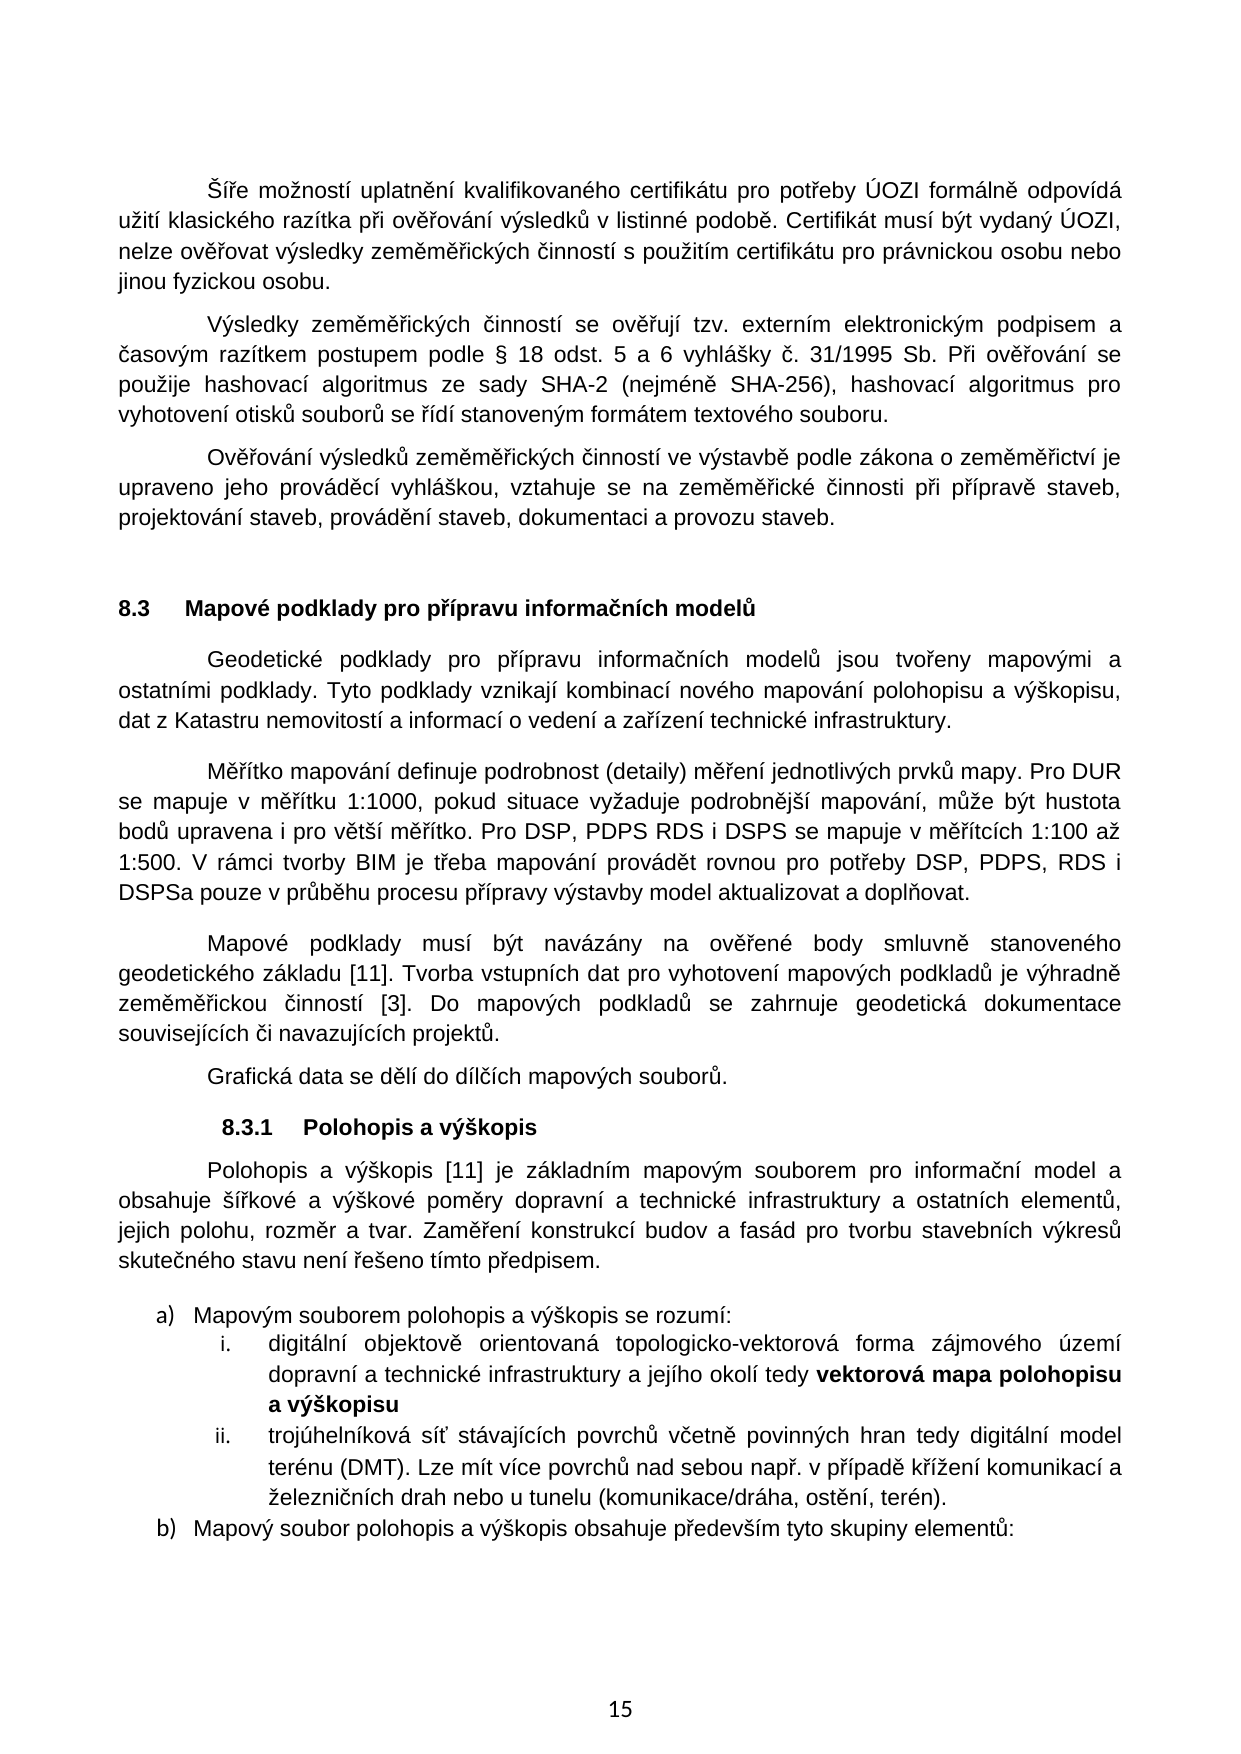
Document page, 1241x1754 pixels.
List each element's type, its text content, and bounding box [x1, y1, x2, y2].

text Mapové podklady musí být navázány na ověřené body smluvně stanoveného geodetického základu [11]. Tvorba vstupních dat pro vyhotovení mapových podkladů je výhradně zeměměřickou činností [3]. Do mapových podkladů se zahrnuje geodetická dokumentace souvisejících či navazujících projektů. [118, 930, 1122, 1047]
list Polohopis a výškopis [222, 1114, 1122, 1140]
text Polohopis a výškopis [11] je základním mapovým souborem pro informační model a obsahuje šířkové a výškové poměry dopravní a technické infrastruktury a ostatních elementů, jejich polohu, rozměr a tvar. Zaměření konstrukcí budov a fasád pro tvorbu stavebních výkresů skutečného stavu není řešeno tímto předpisem. [118, 1157, 1122, 1274]
text Ověřování výsledků zeměměřických činností ve výstavbě podle zákona o zeměměřictví je upraveno jeho prováděcí vyhláškou, vztahuje se na zeměměřické činnosti při přípravě staveb, projektování staveb, provádění staveb, dokumentaci a provozu staveb. [118, 444, 1122, 531]
text Šíře možností uplatnění kvalifikovaného certifikátu pro potřeby ÚOZI formálně odpovídá užití klasického razítka při ověřování výsledků v listinné podobě. Certifikát musí být vydaný ÚOZI, nelze ověřovat výsledky zeměměřických činností s použitím certifikátu pro právnickou osobu nebo jinou fyzickou osobu. [118, 177, 1122, 294]
list trojúhelníková síť stávajících povrchů včetně povinných hran tedy digitální model terénu (DMT). Lze mít více povrchů nad sebou např. v případě křížení komunikací a železničních drah nebo u tunelu (komunikace/dráha, ostění, terén). [231, 1422, 1122, 1511]
list digitální objektově orientovaná topologicko-vektorová forma zájmového území dopravní a technické infrastruktury a jejího okolí tedy vektorová mapa polohopisu a výškopisu [231, 1329, 1122, 1418]
text Výsledky zeměměřických činností se ověřují tzv. externím elektronickým podpisem a časovým razítkem postupem podle § 18 odst. 5 a 6 vyhlášky č. 31/1995 Sb. Při ověřování se použije hashovací algoritmus ze sady SHA-2 (nejméně SHA-256), hashovací algoritmus pro vyhotovení otisků souborů se řídí stanoveným formátem textového souboru. [118, 311, 1122, 427]
text Měřítko mapování definuje podrobnost (detaily) měření jednotlivých prvků mapy. Pro DUR se mapuje v měřítku 1:1000, pokud situace vyžaduje podrobnější mapování, může být hustota bodů upravena i pro větší měřítko. Pro DSP, PDPS RDS i DSPS se mapuje v měřítcích 1:100 až 1:500. V rámci tvorby BIM je třeba mapování provádět rovnou pro potřeby DSP, PDPS, RDS i DSPSa pouze v průběhu procesu přípravy výstavby model aktualizovat a doplňovat. [118, 758, 1122, 905]
list Mapový soubor polohopis a výškopis obsahuje především tyto skupiny elementů: [156, 1514, 1122, 1541]
text Grafická data se dělí do dílčích mapových souborů. [118, 1063, 1122, 1089]
list Mapovým souborem polohopis a výškopis se rozumí: [156, 1302, 1122, 1329]
list Mapové podklady pro přípravu informačních modelů [118, 595, 1122, 622]
text Geodetické podklady pro přípravu informačních modelů jsou tvořeny mapovými a ostatními podklady. Tyto podklady vznikají kombinací nového mapování polohopisu a výškopisu, dat z Katastru nemovitostí a informací o vedení a zařízení technické infrastruktury. [118, 646, 1122, 733]
